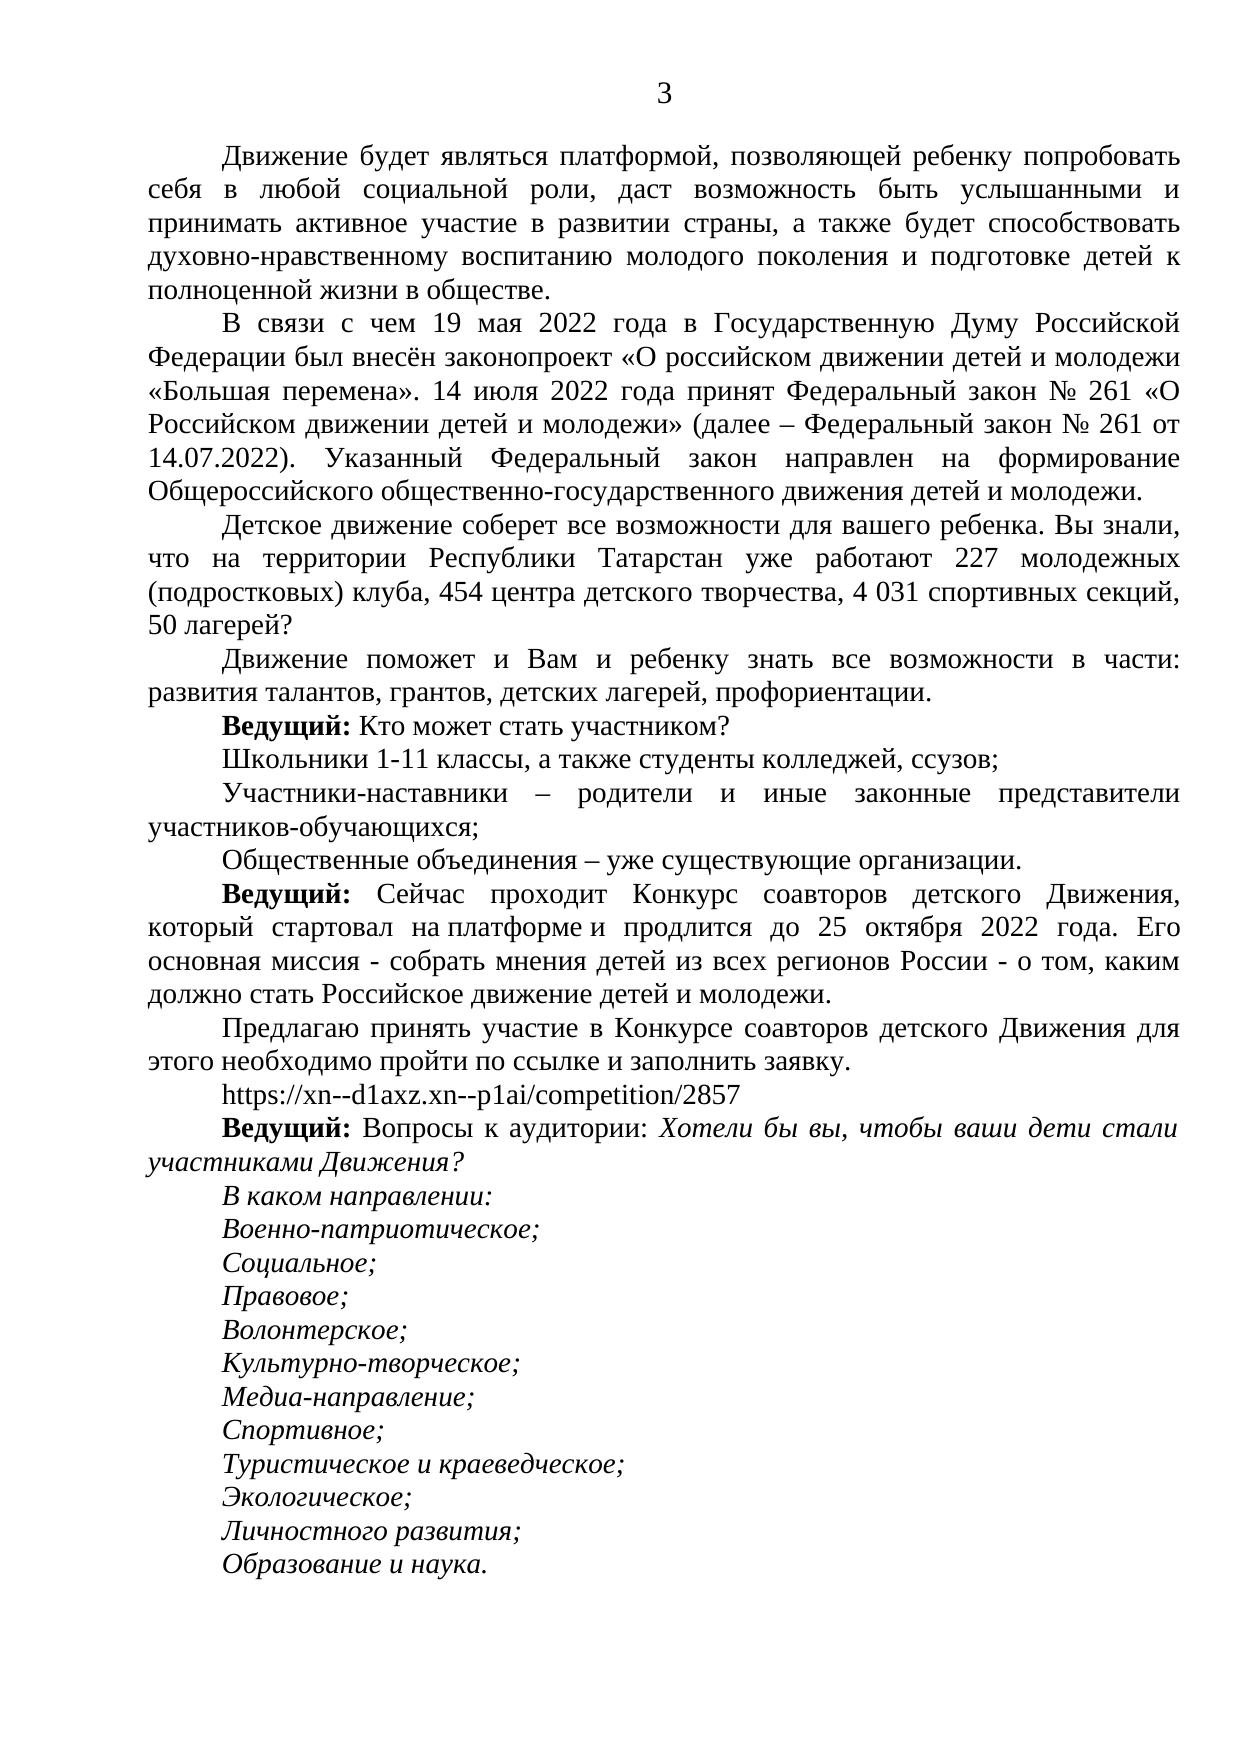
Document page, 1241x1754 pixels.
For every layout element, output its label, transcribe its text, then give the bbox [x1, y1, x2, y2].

text Военно-патриотическое; [148, 1211, 1181, 1245]
text Социальное; [148, 1245, 1181, 1278]
text Детское движение соберет все возможности для вашего ребенка. Вы знали, что на территории Республики Татарстан уже работают 227 молодежных (подростковых) клуба, 454 центра детского творчества, 4 031 спортивных секций, 50 лагерей? [148, 507, 1181, 641]
text Спортивное; [148, 1412, 1181, 1446]
text Ведущий: Вопросы к аудитории: Хотели бы вы, чтобы ваши дети стали участниками Движения? [148, 1111, 1181, 1178]
text Волонтерское; [148, 1312, 1181, 1345]
text Туристическое и краеведческое; [148, 1446, 1181, 1479]
text Ведущий: Кто может стать участником? [148, 708, 1181, 742]
text Личностного развития; [148, 1513, 1181, 1547]
text Участники-наставники – родители и иные законные представители участников-обучающихся; [148, 775, 1181, 842]
text В каком направлении: [148, 1178, 1181, 1211]
text Культурно-творческое; [148, 1345, 1181, 1379]
text Образование и наука. [148, 1547, 1181, 1580]
text Школьники 1-11 классы, а также студенты колледжей, ссузов; [148, 742, 1181, 775]
text Ведущий: Сейчас проходит Конкурс соавторов детского Движения, который стартовал на платформе и продлится до 25 октября 2022 года. Его основная миссия - собрать мнения детей из всех регионов России - о том, каким должно стать Российское движение детей и молодежи. [148, 876, 1181, 1010]
text Предлагаю принять участие в Конкурсе соавторов детского Движения для этого необходимо пройти по ссылке и заполнить заявку. [148, 1010, 1181, 1077]
text В связи с чем 19 мая 2022 года в Государственную Думу Российской Федерации был внесён законопроект «О российском движении детей и молодежи «Большая перемена». 14 июля 2022 года принят Федеральный закон № 261 «О Российском движении детей и молодежи» (далее – Федеральный закон № 261 от 14.07.2022). Указанный Федеральный закон направлен на формирование Общероссийского общественно-государственного движения детей и молодежи. [148, 306, 1181, 507]
text https://xn--d1axz.xn--p1ai/competition/2857 [148, 1077, 1181, 1111]
text Общественные объединения – уже существующие организации. [148, 842, 1181, 876]
text Правовое; [148, 1278, 1181, 1312]
text Движение будет являться платформой, позволяющей ребенку попробовать себя в любой социальной роли, даст возможность быть услышанными и принимать активное участие в развитии страны, а также будет способствовать духовно-нравственному воспитанию молодого поколения и подготовке детей к полноценной жизни в обществе. [148, 138, 1181, 306]
text Движение поможет и Вам и ребенку знать все возможности в части: развития талантов, грантов, детских лагерей, профориентации. [148, 641, 1181, 708]
text Медиа-направление; [148, 1379, 1181, 1412]
text Экологическое; [148, 1479, 1181, 1513]
